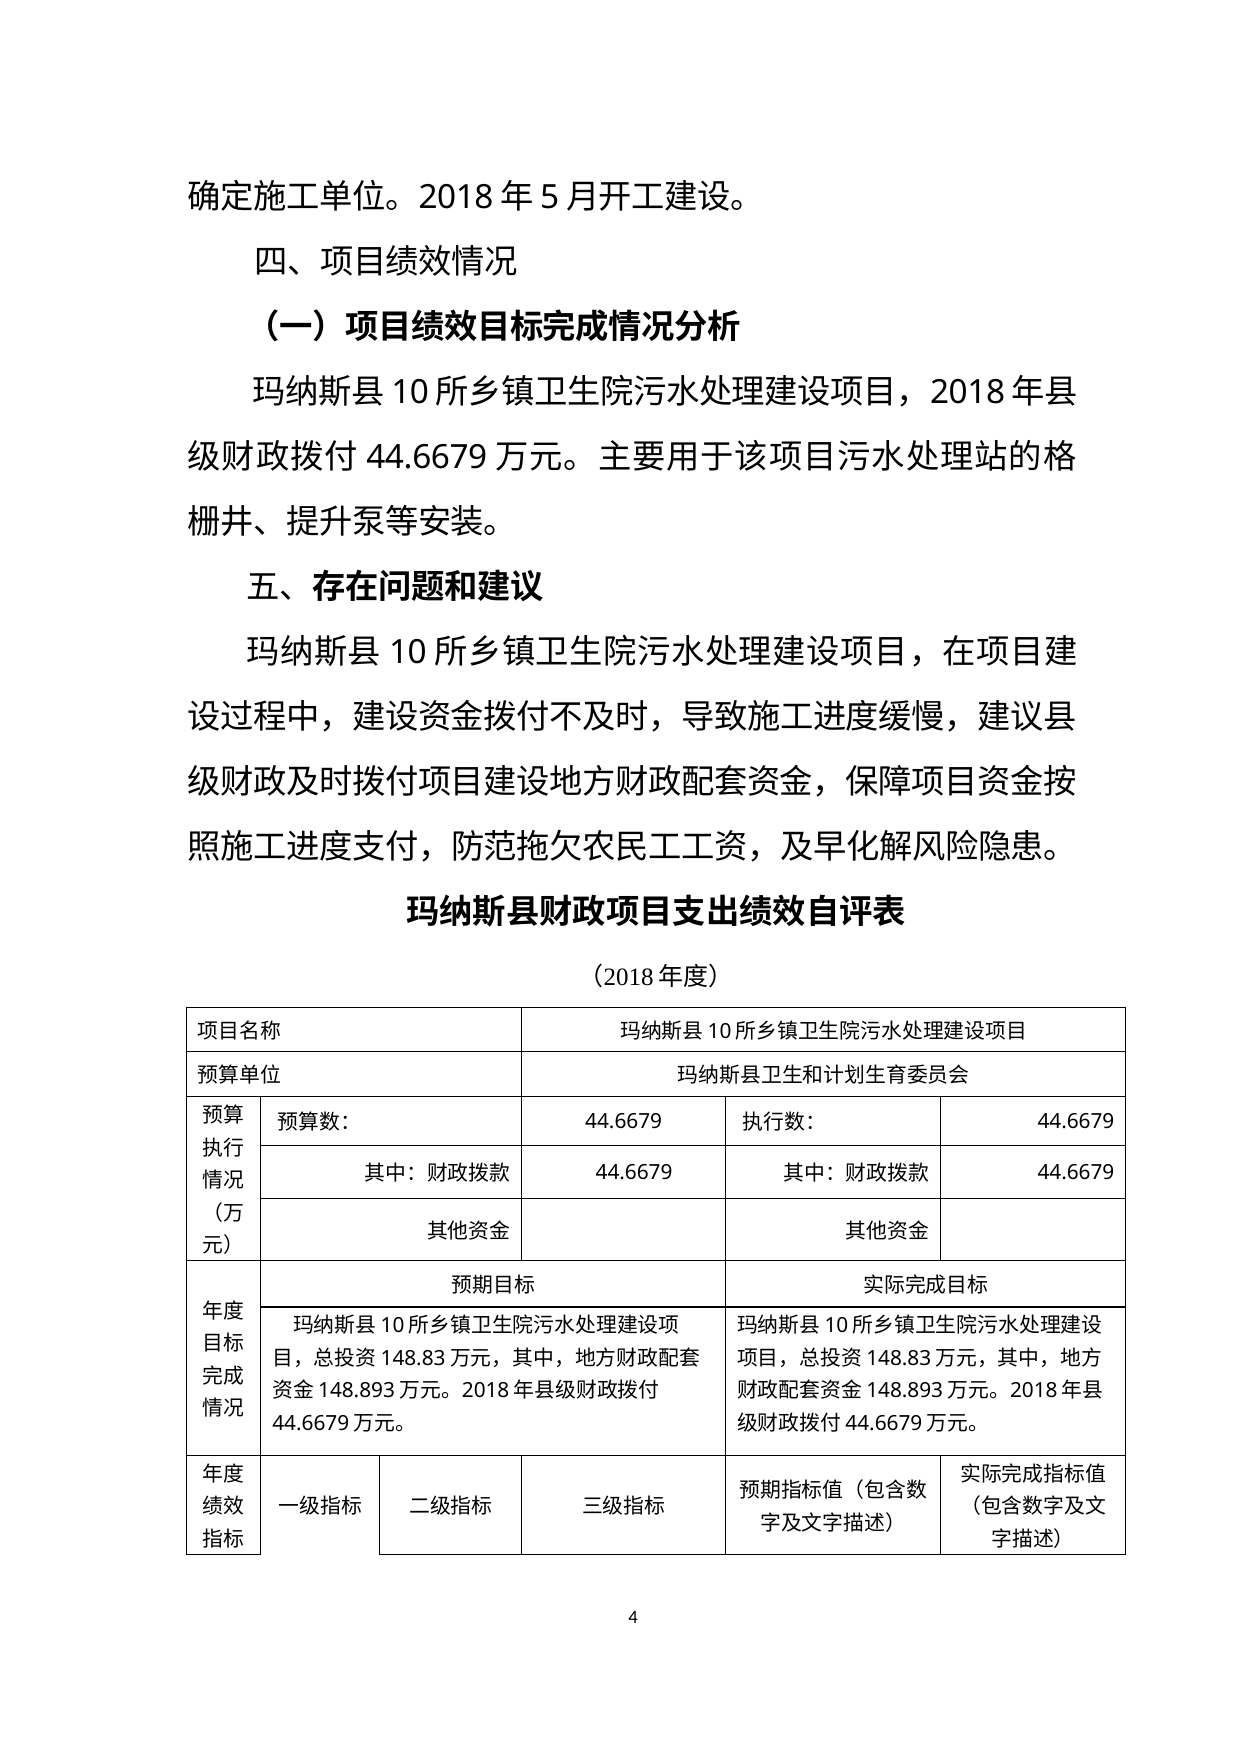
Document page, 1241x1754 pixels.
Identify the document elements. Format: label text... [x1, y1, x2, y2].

table_cell 执行数： [726, 1097, 940, 1144]
table_cell 玛纳斯县10所乡镇卫生院污水处理建设项目，总投资148.83万元，其中，地方财政配套资金148.893万元。2018年县级财政拨付44.6679万元。 [261, 1308, 725, 1455]
text 五、存在问题和建议 [187, 552, 1078, 617]
table_cell 一级指标 [261, 1456, 379, 1553]
table_cell 实际完成指标值（包含数字及文字描述） [941, 1456, 1125, 1553]
table_cell 其中：财政拨款 [261, 1146, 521, 1197]
table_cell 预期指标值（包含数字及文字描述） [726, 1456, 940, 1553]
table_cell （2018年度） [186, 942, 1126, 1007]
table_cell 44.6679 [941, 1097, 1125, 1144]
table_cell 玛纳斯县10所乡镇卫生院污水处理建设项目，总投资148.83万元，其中，地方财政配套资金148.893万元。2018年县级财政拨付44.6679万元。 [726, 1308, 1125, 1455]
text （一）项目绩效目标完成情况分析 [187, 292, 1078, 357]
table_cell 预算数： [261, 1097, 521, 1144]
table_cell 其他资金 [261, 1199, 521, 1259]
table_cell 玛纳斯县10所乡镇卫生院污水处理建设项目 [522, 1008, 1125, 1051]
text 玛纳斯县10所乡镇卫生院污水处理建设项目，2018年县级财政拨付44.6679万元。主要用于该项目污水处理站的格栅井、提升泵等安装。 [187, 357, 1078, 552]
table_cell 项目名称 [187, 1008, 521, 1051]
table_cell 二级指标 [380, 1456, 521, 1553]
table_cell 其中：财政拨款 [726, 1146, 940, 1197]
table_cell [522, 1199, 725, 1259]
table_cell 玛纳斯县卫生和计划生育委员会 [522, 1052, 1125, 1096]
text 玛纳斯县10所乡镇卫生院污水处理建设项目，在项目建设过程中，建设资金拨付不及时，导致施工进度缓慢，建议县级财政及时拨付项目建设地方财政配套资金，保障项目资金按照施工进度支付，防范拖欠农民工工资，及早化解风险隐患。 [187, 617, 1078, 877]
table_cell 预算 执行 情况 （万元） [187, 1097, 260, 1259]
table_cell 44.6679 [941, 1146, 1125, 1197]
table_cell 预期目标 [261, 1261, 725, 1306]
text 四、项目绩效情况 [187, 227, 1078, 292]
table_cell 年度 绩效 指标 完成 情况 [187, 1456, 260, 1553]
table_cell 44.6679 [522, 1097, 725, 1144]
table_cell 三级指标 [522, 1456, 725, 1553]
table_cell [941, 1199, 1125, 1259]
table_cell 预算单位 [187, 1052, 521, 1096]
table_cell 年度 目标 完成 情况 [187, 1261, 260, 1455]
table_cell 其他资金 [726, 1199, 940, 1259]
table_cell 实际完成目标 [726, 1261, 1125, 1306]
table_header 玛纳斯县财政项目支出绩效自评表 [186, 877, 1126, 942]
table_cell 44.6679 [522, 1146, 725, 1197]
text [187, 162, 1078, 227]
